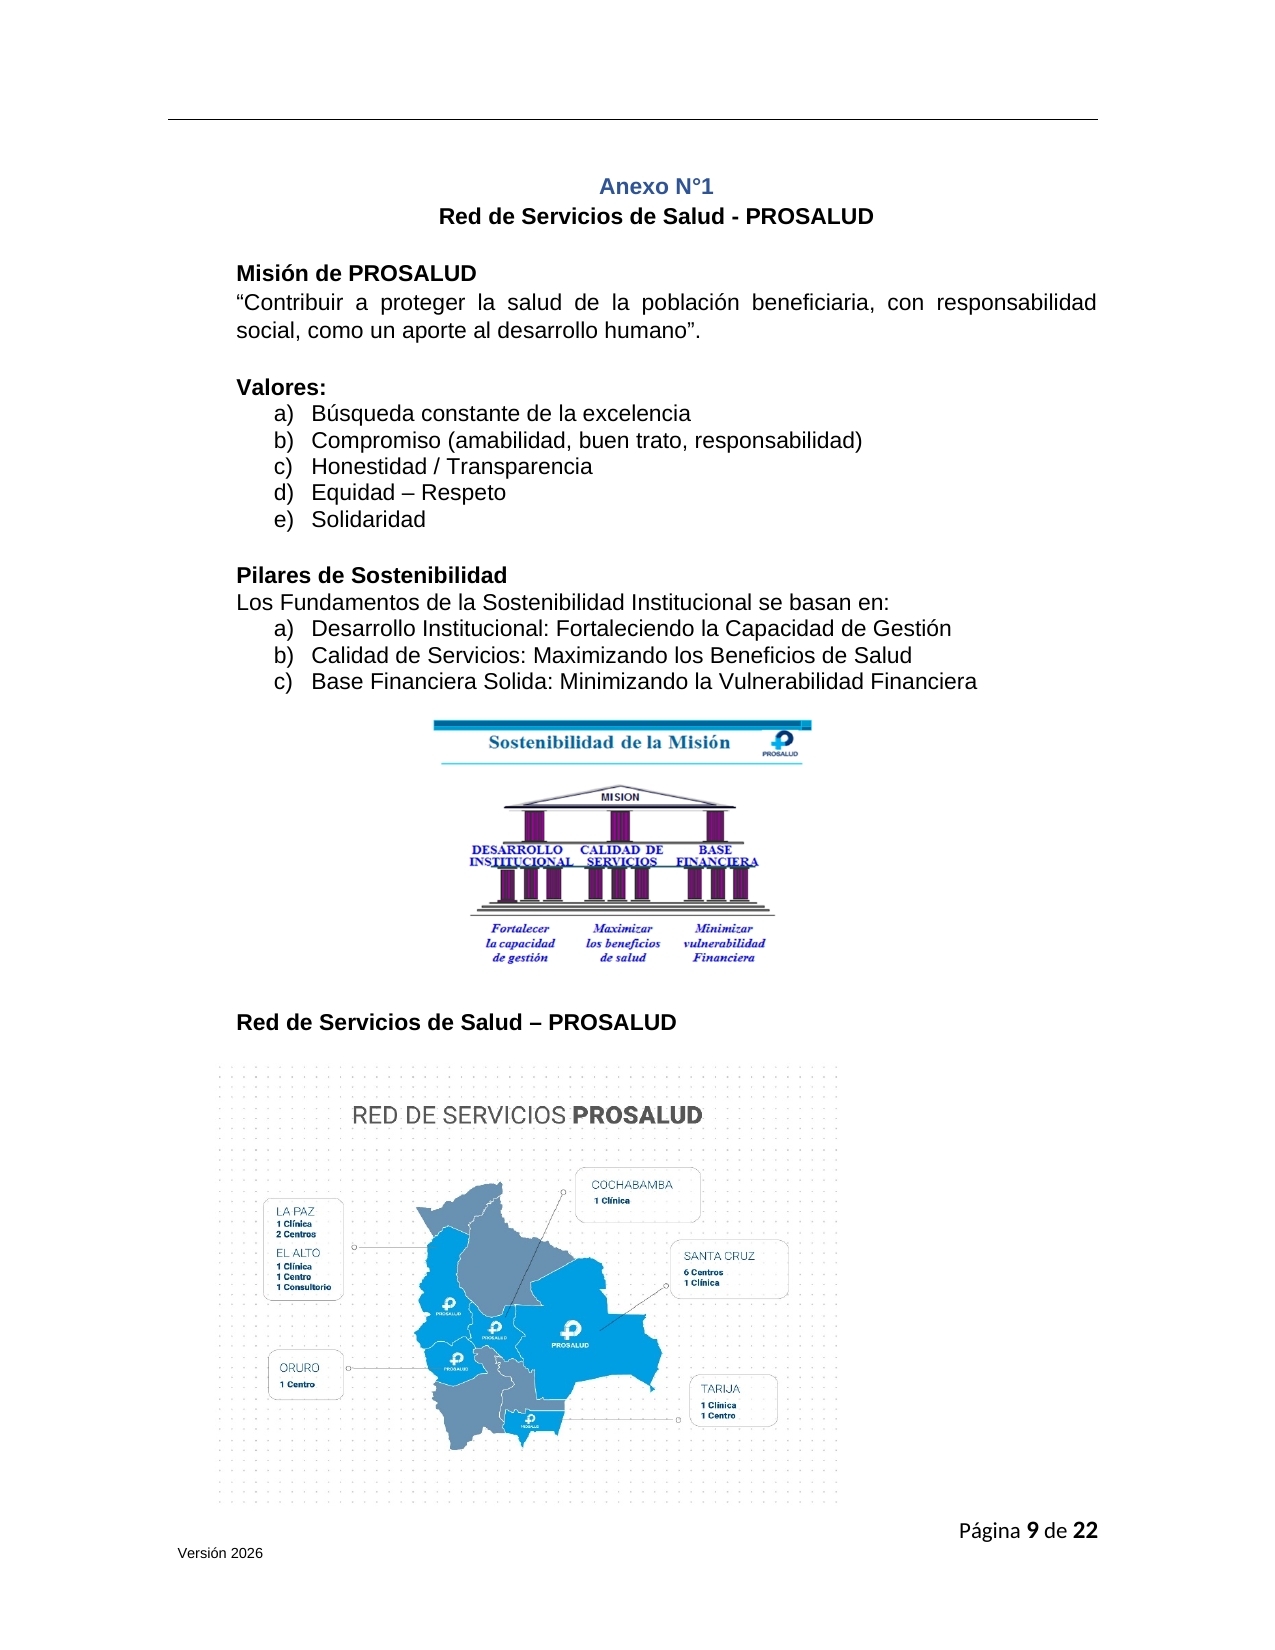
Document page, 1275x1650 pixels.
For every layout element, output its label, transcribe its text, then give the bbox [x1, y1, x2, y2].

list Compromiso (amabilidad, buen trato, responsabilidad) [274, 427, 1098, 453]
list Equidad – Respeto [274, 479, 1098, 506]
list Base Financiera Solida: Minimizando la Vulnerabilidad Financiera [274, 668, 1098, 694]
list Pilares de Sostenibilidad [236, 560, 1098, 589]
list “Contribuir a proteger la salud de la población beneficiaria, con responsabilidad social, como un aporte al desarrollo humano”. [236, 286, 1098, 343]
subtitle Anexo N°1 [215, 173, 1098, 199]
list Valores: [236, 372, 1098, 400]
list Honestidad / Transparencia [274, 453, 1098, 479]
list Desarrollo Institucional: Fortaleciendo la Capacidad de Gestión [274, 615, 1098, 642]
text Los Fundamentos de la Sostenibilidad Institucional se basan en: [236, 589, 1098, 615]
list Misión de PROSALUD [236, 258, 1098, 286]
list Búsqueda constante de la excelencia [274, 400, 1098, 427]
picture [421, 713, 815, 980]
list Red de Servicios de Salud - PROSALUD [215, 201, 1098, 229]
list Red de Servicios de Salud – PROSALUD [236, 1007, 1098, 1036]
picture [214, 1063, 840, 1508]
list Solidaridad [274, 506, 1098, 532]
list Calidad de Servicios: Maximizando los Beneficios de Salud [274, 642, 1098, 668]
